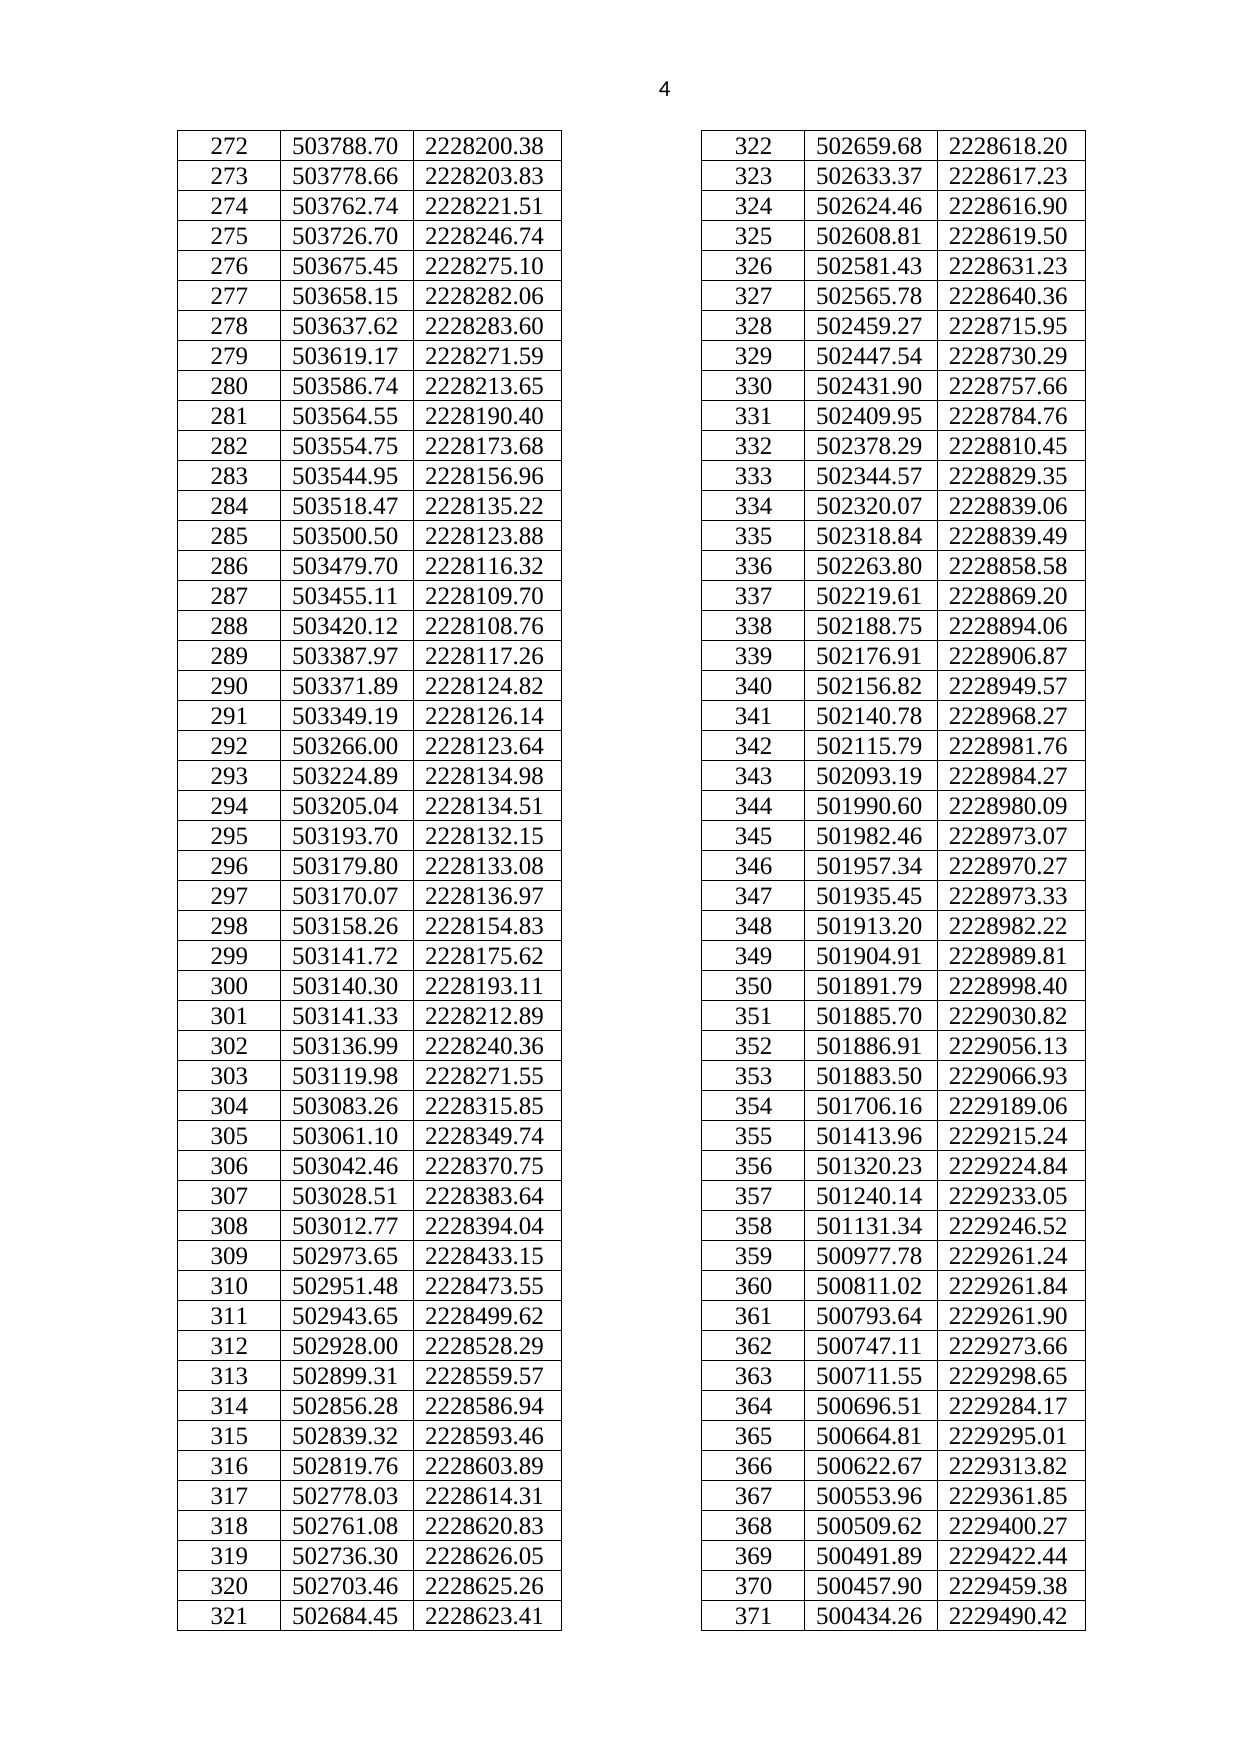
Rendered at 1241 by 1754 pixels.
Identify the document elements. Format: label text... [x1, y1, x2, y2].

table_cell 2228203.83 [414, 161, 561, 190]
table_cell 502344.57 [805, 461, 937, 490]
table_cell [178, 791, 280, 820]
table_cell 502856.28 [281, 1391, 413, 1420]
table_cell 502819.76 [281, 1451, 413, 1480]
table_cell [702, 1151, 804, 1180]
table_cell 502581.43 [805, 251, 937, 280]
table_cell 2228134.51 [414, 791, 561, 820]
table_cell [702, 371, 804, 400]
table_cell [702, 821, 804, 850]
table_cell [178, 1571, 280, 1600]
table_cell 2228190.40 [414, 401, 561, 430]
table_cell [178, 461, 280, 490]
table_cell [702, 1031, 804, 1060]
table_cell 2229313.82 [938, 1451, 1085, 1480]
table_cell 2228246.74 [414, 221, 561, 250]
table_cell [178, 1541, 280, 1570]
table_cell [178, 1091, 280, 1120]
table_cell [702, 251, 804, 280]
table_cell 503224.89 [281, 761, 413, 790]
table_cell 502115.79 [805, 731, 937, 760]
table_cell 502951.48 [281, 1271, 413, 1300]
table_cell 2229361.85 [938, 1481, 1085, 1510]
table_cell [178, 161, 280, 190]
table_cell 2228193.11 [414, 971, 561, 1000]
table_cell 501886.91 [805, 1031, 937, 1060]
table_cell 2228618.20 [938, 131, 1085, 160]
table_cell 2228894.06 [938, 611, 1085, 640]
table_cell [702, 851, 804, 880]
table_cell [178, 1241, 280, 1270]
table_cell 2228968.27 [938, 701, 1085, 730]
table_cell [178, 641, 280, 670]
table_cell 502778.03 [281, 1481, 413, 1510]
table_cell 503619.17 [281, 341, 413, 370]
table_cell 501320.23 [805, 1151, 937, 1180]
table_cell 2228173.68 [414, 431, 561, 460]
table_cell 500434.26 [805, 1601, 937, 1630]
table_cell 2228133.08 [414, 851, 561, 880]
table_cell 2228616.90 [938, 191, 1085, 220]
table_cell 2228586.94 [414, 1391, 561, 1420]
table_cell [702, 491, 804, 520]
table_cell 502318.84 [805, 521, 937, 550]
table_cell 502928.00 [281, 1331, 413, 1360]
table_cell [702, 341, 804, 370]
table_cell 2228625.26 [414, 1571, 561, 1600]
table_cell 2228134.98 [414, 761, 561, 790]
table_cell 502973.65 [281, 1241, 413, 1270]
table_cell [702, 1421, 804, 1450]
table_cell 2229030.82 [938, 1001, 1085, 1030]
table_cell 2228156.96 [414, 461, 561, 490]
table_cell 503778.66 [281, 161, 413, 190]
table_cell 503193.70 [281, 821, 413, 850]
table_cell 2229459.38 [938, 1571, 1085, 1600]
table_cell 500977.78 [805, 1241, 937, 1270]
table_cell 502839.32 [281, 1421, 413, 1450]
table_cell 501131.34 [805, 1211, 937, 1240]
table_cell 500509.62 [805, 1511, 937, 1540]
table_cell 500811.02 [805, 1271, 937, 1300]
table_cell 2228626.05 [414, 1541, 561, 1570]
table_cell 2228982.22 [938, 911, 1085, 940]
table_cell 2228984.27 [938, 761, 1085, 790]
table_cell [702, 701, 804, 730]
table_cell [178, 1271, 280, 1300]
table_cell 2228154.83 [414, 911, 561, 940]
table_cell 2228631.23 [938, 251, 1085, 280]
table_cell 503554.75 [281, 431, 413, 460]
table_cell 500553.96 [805, 1481, 937, 1510]
table_cell 501982.46 [805, 821, 937, 850]
table_cell [702, 911, 804, 940]
table_cell [702, 1331, 804, 1360]
table_cell 501885.70 [805, 1001, 937, 1030]
table_cell [178, 1151, 280, 1180]
table_cell 2229422.44 [938, 1541, 1085, 1570]
table_cell 2229261.84 [938, 1271, 1085, 1300]
table_cell 2228620.83 [414, 1511, 561, 1540]
table_cell 2228784.76 [938, 401, 1085, 430]
table_cell [178, 521, 280, 550]
table_cell [702, 761, 804, 790]
table_cell 2228271.59 [414, 341, 561, 370]
table_cell 2228617.23 [938, 161, 1085, 190]
table_cell 501904.91 [805, 941, 937, 970]
table_cell 2228123.64 [414, 731, 561, 760]
table_cell 500696.51 [805, 1391, 937, 1420]
table_cell 500457.90 [805, 1571, 937, 1600]
table_cell [702, 281, 804, 310]
table_cell 503136.99 [281, 1031, 413, 1060]
table_cell 503266.00 [281, 731, 413, 760]
table_cell 2228619.50 [938, 221, 1085, 250]
table_cell 501883.50 [805, 1061, 937, 1090]
table_cell 2228829.35 [938, 461, 1085, 490]
table_cell 502624.46 [805, 191, 937, 220]
table_cell [178, 731, 280, 760]
table_cell 501891.79 [805, 971, 937, 1000]
table_cell 2229400.27 [938, 1511, 1085, 1540]
table_cell 500747.11 [805, 1331, 937, 1360]
table_cell [702, 1451, 804, 1480]
table_cell 2229295.01 [938, 1421, 1085, 1450]
table_cell 503012.77 [281, 1211, 413, 1240]
table_cell 2228715.95 [938, 311, 1085, 340]
table_cell 2228839.49 [938, 521, 1085, 550]
table_cell 501913.20 [805, 911, 937, 940]
table_cell [178, 851, 280, 880]
table_cell [178, 191, 280, 220]
table_cell [178, 1451, 280, 1480]
table_cell 2228116.32 [414, 551, 561, 580]
table_cell 503586.74 [281, 371, 413, 400]
table_cell 503141.33 [281, 1001, 413, 1030]
table_cell 503170.07 [281, 881, 413, 910]
table_cell [178, 1181, 280, 1210]
table_cell 2229224.84 [938, 1151, 1085, 1180]
table_cell 501240.14 [805, 1181, 937, 1210]
table_cell 503544.95 [281, 461, 413, 490]
table_cell 2228135.22 [414, 491, 561, 520]
table_cell 503083.26 [281, 1091, 413, 1120]
table_cell [702, 1121, 804, 1150]
table_cell [702, 1091, 804, 1120]
table_cell 502156.82 [805, 671, 937, 700]
table_cell 502608.81 [805, 221, 937, 250]
table_cell 502219.61 [805, 581, 937, 610]
table_cell [178, 221, 280, 250]
table_cell 503371.89 [281, 671, 413, 700]
table_cell [702, 461, 804, 490]
table_cell 2228989.81 [938, 941, 1085, 970]
table_cell 2229233.05 [938, 1181, 1085, 1210]
table_cell 2228473.55 [414, 1271, 561, 1300]
table_cell [178, 911, 280, 940]
table_cell [178, 431, 280, 460]
table_cell [178, 881, 280, 910]
table_cell 2228175.62 [414, 941, 561, 970]
table_cell 500793.64 [805, 1301, 937, 1330]
table_cell [702, 551, 804, 580]
table_cell 503658.15 [281, 281, 413, 310]
table_cell [702, 131, 804, 160]
table_cell [702, 1241, 804, 1270]
table_cell 2229261.24 [938, 1241, 1085, 1270]
table_cell [702, 521, 804, 550]
table_cell 2228499.62 [414, 1301, 561, 1330]
table_cell 502761.08 [281, 1511, 413, 1540]
table_cell [702, 1301, 804, 1330]
table_cell [702, 1571, 804, 1600]
table_cell [178, 581, 280, 610]
table_cell 2228528.29 [414, 1331, 561, 1360]
table_cell 500711.55 [805, 1361, 937, 1390]
table_cell [178, 1481, 280, 1510]
table_cell 2228593.46 [414, 1421, 561, 1450]
table_cell 2228980.09 [938, 791, 1085, 820]
table_cell 502633.37 [805, 161, 937, 190]
table_cell [178, 971, 280, 1000]
table_cell 2228810.45 [938, 431, 1085, 460]
table_cell [702, 311, 804, 340]
table_cell 500491.89 [805, 1541, 937, 1570]
table_cell 503726.70 [281, 221, 413, 250]
table_cell 2228123.88 [414, 521, 561, 550]
table_cell 503028.51 [281, 1181, 413, 1210]
table_cell [178, 131, 280, 160]
table_cell [178, 1031, 280, 1060]
table_cell [702, 941, 804, 970]
table_cell [178, 401, 280, 430]
table_cell [178, 671, 280, 700]
table_cell [178, 1301, 280, 1330]
table_cell [702, 161, 804, 190]
table_cell [178, 1001, 280, 1030]
table_cell 502899.31 [281, 1361, 413, 1390]
table_cell [178, 611, 280, 640]
table_cell [702, 1211, 804, 1240]
table_cell [178, 551, 280, 580]
table_cell [178, 941, 280, 970]
table_cell 2228730.29 [938, 341, 1085, 370]
table_cell 503675.45 [281, 251, 413, 280]
table_cell [178, 311, 280, 340]
table_cell 2228981.76 [938, 731, 1085, 760]
table_cell 503788.70 [281, 131, 413, 160]
table_cell [702, 1511, 804, 1540]
table_cell [178, 1121, 280, 1150]
table_cell 2229490.42 [938, 1601, 1085, 1630]
table_cell 502447.54 [805, 341, 937, 370]
table_cell 503637.62 [281, 311, 413, 340]
table_cell [702, 1391, 804, 1420]
table_cell 2229284.17 [938, 1391, 1085, 1420]
table_cell 502176.91 [805, 641, 937, 670]
table_cell 502703.46 [281, 1571, 413, 1600]
table_cell 502409.95 [805, 401, 937, 430]
table_cell [178, 371, 280, 400]
table_cell [178, 1211, 280, 1240]
table_cell 502684.45 [281, 1601, 413, 1630]
table_cell 2228839.06 [938, 491, 1085, 520]
table_cell 500664.81 [805, 1421, 937, 1450]
table_cell 503140.30 [281, 971, 413, 1000]
table_cell 2228200.38 [414, 131, 561, 160]
table_cell 2228973.07 [938, 821, 1085, 850]
table_cell [702, 1541, 804, 1570]
table_cell 2229215.24 [938, 1121, 1085, 1150]
table_cell 501935.45 [805, 881, 937, 910]
table_cell 503762.74 [281, 191, 413, 220]
table_cell [702, 671, 804, 700]
table_cell [702, 221, 804, 250]
table_cell 2228240.36 [414, 1031, 561, 1060]
table_cell 501706.16 [805, 1091, 937, 1120]
table_cell [702, 611, 804, 640]
table_cell 503564.55 [281, 401, 413, 430]
table_cell 2228271.55 [414, 1061, 561, 1090]
table_cell [702, 191, 804, 220]
table_cell 2228949.57 [938, 671, 1085, 700]
table_cell 2228906.87 [938, 641, 1085, 670]
table_cell 503420.12 [281, 611, 413, 640]
table_cell [702, 971, 804, 1000]
table_cell 2228117.26 [414, 641, 561, 670]
table_cell 2228132.15 [414, 821, 561, 850]
table_cell [702, 881, 804, 910]
table_cell 2228315.85 [414, 1091, 561, 1120]
table_cell [702, 431, 804, 460]
table_cell 2229066.93 [938, 1061, 1085, 1090]
table_cell 503518.47 [281, 491, 413, 520]
table_cell 501957.34 [805, 851, 937, 880]
table_cell 503042.46 [281, 1151, 413, 1180]
table_cell 501990.60 [805, 791, 937, 820]
table_cell 2229246.52 [938, 1211, 1085, 1240]
table_cell 2228614.31 [414, 1481, 561, 1510]
table_cell 502459.27 [805, 311, 937, 340]
table_cell [702, 1271, 804, 1300]
table_cell 500622.67 [805, 1451, 937, 1480]
table_cell 2228998.40 [938, 971, 1085, 1000]
table_cell 502736.30 [281, 1541, 413, 1570]
table_cell [702, 1361, 804, 1390]
table_cell 2228858.58 [938, 551, 1085, 580]
table_cell [702, 641, 804, 670]
table_cell 2229056.13 [938, 1031, 1085, 1060]
table_cell [702, 1001, 804, 1030]
table_cell 2228973.33 [938, 881, 1085, 910]
table_cell 503387.97 [281, 641, 413, 670]
table_cell 2228349.74 [414, 1121, 561, 1150]
table_cell 2229298.65 [938, 1361, 1085, 1390]
table_cell 502659.68 [805, 131, 937, 160]
table_cell 503061.10 [281, 1121, 413, 1150]
table_cell 502188.75 [805, 611, 937, 640]
table_cell [178, 821, 280, 850]
table_cell 2229273.66 [938, 1331, 1085, 1360]
table_cell 2228559.57 [414, 1361, 561, 1390]
table_cell 502320.07 [805, 491, 937, 520]
table_cell [178, 251, 280, 280]
table_cell [702, 1481, 804, 1510]
table_cell 2228275.10 [414, 251, 561, 280]
table_cell 2228282.06 [414, 281, 561, 310]
table_cell [178, 761, 280, 790]
table_cell 503455.11 [281, 581, 413, 610]
table_cell [178, 1391, 280, 1420]
table_cell 502378.29 [805, 431, 937, 460]
table_cell 502943.65 [281, 1301, 413, 1330]
table_cell 2228757.66 [938, 371, 1085, 400]
table_cell 501413.96 [805, 1121, 937, 1150]
table_cell [702, 401, 804, 430]
table_cell [702, 1601, 804, 1630]
table_cell 2228213.65 [414, 371, 561, 400]
table_cell 502263.80 [805, 551, 937, 580]
table_cell [178, 701, 280, 730]
table_cell [178, 1511, 280, 1540]
table_cell [178, 491, 280, 520]
table_cell 2228136.97 [414, 881, 561, 910]
table_cell 2228370.75 [414, 1151, 561, 1180]
table_cell 2228603.89 [414, 1451, 561, 1480]
table_cell [178, 1061, 280, 1090]
table_cell 503349.19 [281, 701, 413, 730]
table_cell [702, 1181, 804, 1210]
table_cell 502093.19 [805, 761, 937, 790]
table_cell 2229189.06 [938, 1091, 1085, 1120]
table_cell 502565.78 [805, 281, 937, 310]
table_cell [702, 731, 804, 760]
table_cell 503479.70 [281, 551, 413, 580]
table_cell [178, 341, 280, 370]
table_cell 2228108.76 [414, 611, 561, 640]
table_cell [702, 1061, 804, 1090]
table_cell 502431.90 [805, 371, 937, 400]
table_cell 503179.80 [281, 851, 413, 880]
table_cell 2228109.70 [414, 581, 561, 610]
table_cell 2228283.60 [414, 311, 561, 340]
table_cell [178, 1421, 280, 1450]
table_cell [178, 281, 280, 310]
table_cell 503205.04 [281, 791, 413, 820]
table_cell 503500.50 [281, 521, 413, 550]
table_cell 2229261.90 [938, 1301, 1085, 1330]
table_cell 2228124.82 [414, 671, 561, 700]
table_cell [178, 1361, 280, 1390]
table_cell [702, 581, 804, 610]
table_cell [702, 791, 804, 820]
table_cell [178, 1601, 280, 1630]
table_cell 2228869.20 [938, 581, 1085, 610]
table_cell 2228212.89 [414, 1001, 561, 1030]
table_cell [178, 1331, 280, 1360]
table_cell 503158.26 [281, 911, 413, 940]
table_cell 2228970.27 [938, 851, 1085, 880]
table_cell 2228623.41 [414, 1601, 561, 1630]
table_cell 2228383.64 [414, 1181, 561, 1210]
table_cell 2228433.15 [414, 1241, 561, 1270]
table_cell 2228394.04 [414, 1211, 561, 1240]
table_cell 503119.98 [281, 1061, 413, 1090]
table_cell 502140.78 [805, 701, 937, 730]
table_cell 2228221.51 [414, 191, 561, 220]
table_cell 2228126.14 [414, 701, 561, 730]
table_cell 503141.72 [281, 941, 413, 970]
table_cell 2228640.36 [938, 281, 1085, 310]
